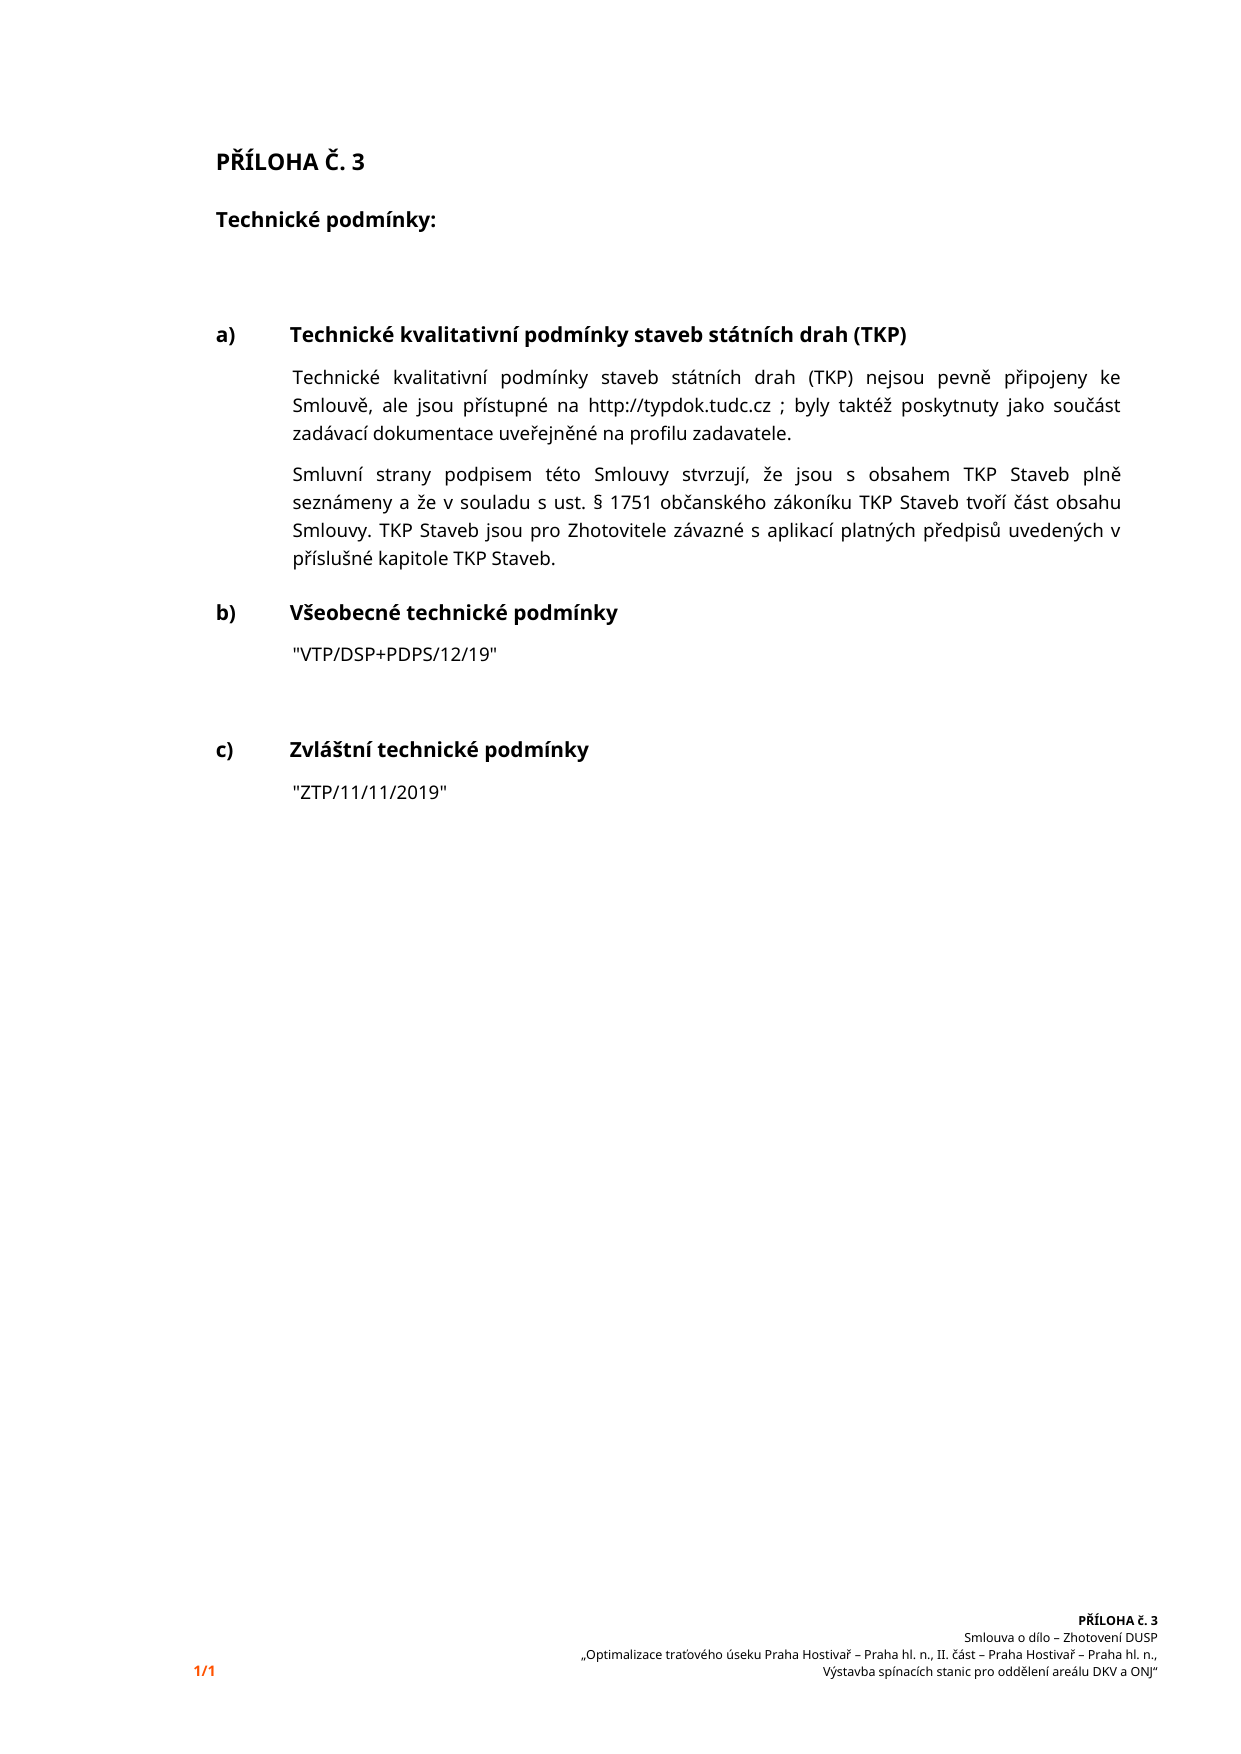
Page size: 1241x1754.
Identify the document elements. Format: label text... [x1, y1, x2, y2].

text c) Zvláštní technické podmínky [216, 735, 1122, 764]
text Příloha č. 3 [216, 146, 1122, 177]
text a) Technické kvalitativní podmínky staveb státních drah (TKP) [216, 321, 1122, 349]
text "ZTP/11/11/2019" [292, 779, 1122, 804]
text "VTP/DSP+PDPS/12/19" [292, 642, 1122, 667]
text Smluvní strany podpisem této Smlouvy stvrzují, že jsou s obsahem TKP Staveb plně seznámeny a že v souladu s ust. § 1751 občanského zákoníku TKP Staveb tvoří část obsahu Smlouvy. TKP Staveb jsou pro Zhotovitele závazné s aplikací platných předpisů uvedených v příslušné kapitole TKP Staveb. [292, 461, 1122, 571]
text b) Všeobecné technické podmínky [216, 598, 1122, 626]
text Technické kvalitativní podmínky staveb státních drah (TKP) nejsou pevně připojeny ke Smlouvě, ale jsou přístupné na http://typdok.tudc.cz ; byly taktéž poskytnuty jako součást zadávací dokumentace uveřejněné na profilu zadavatele. [292, 364, 1122, 446]
text Technické podmínky: [216, 205, 1122, 233]
